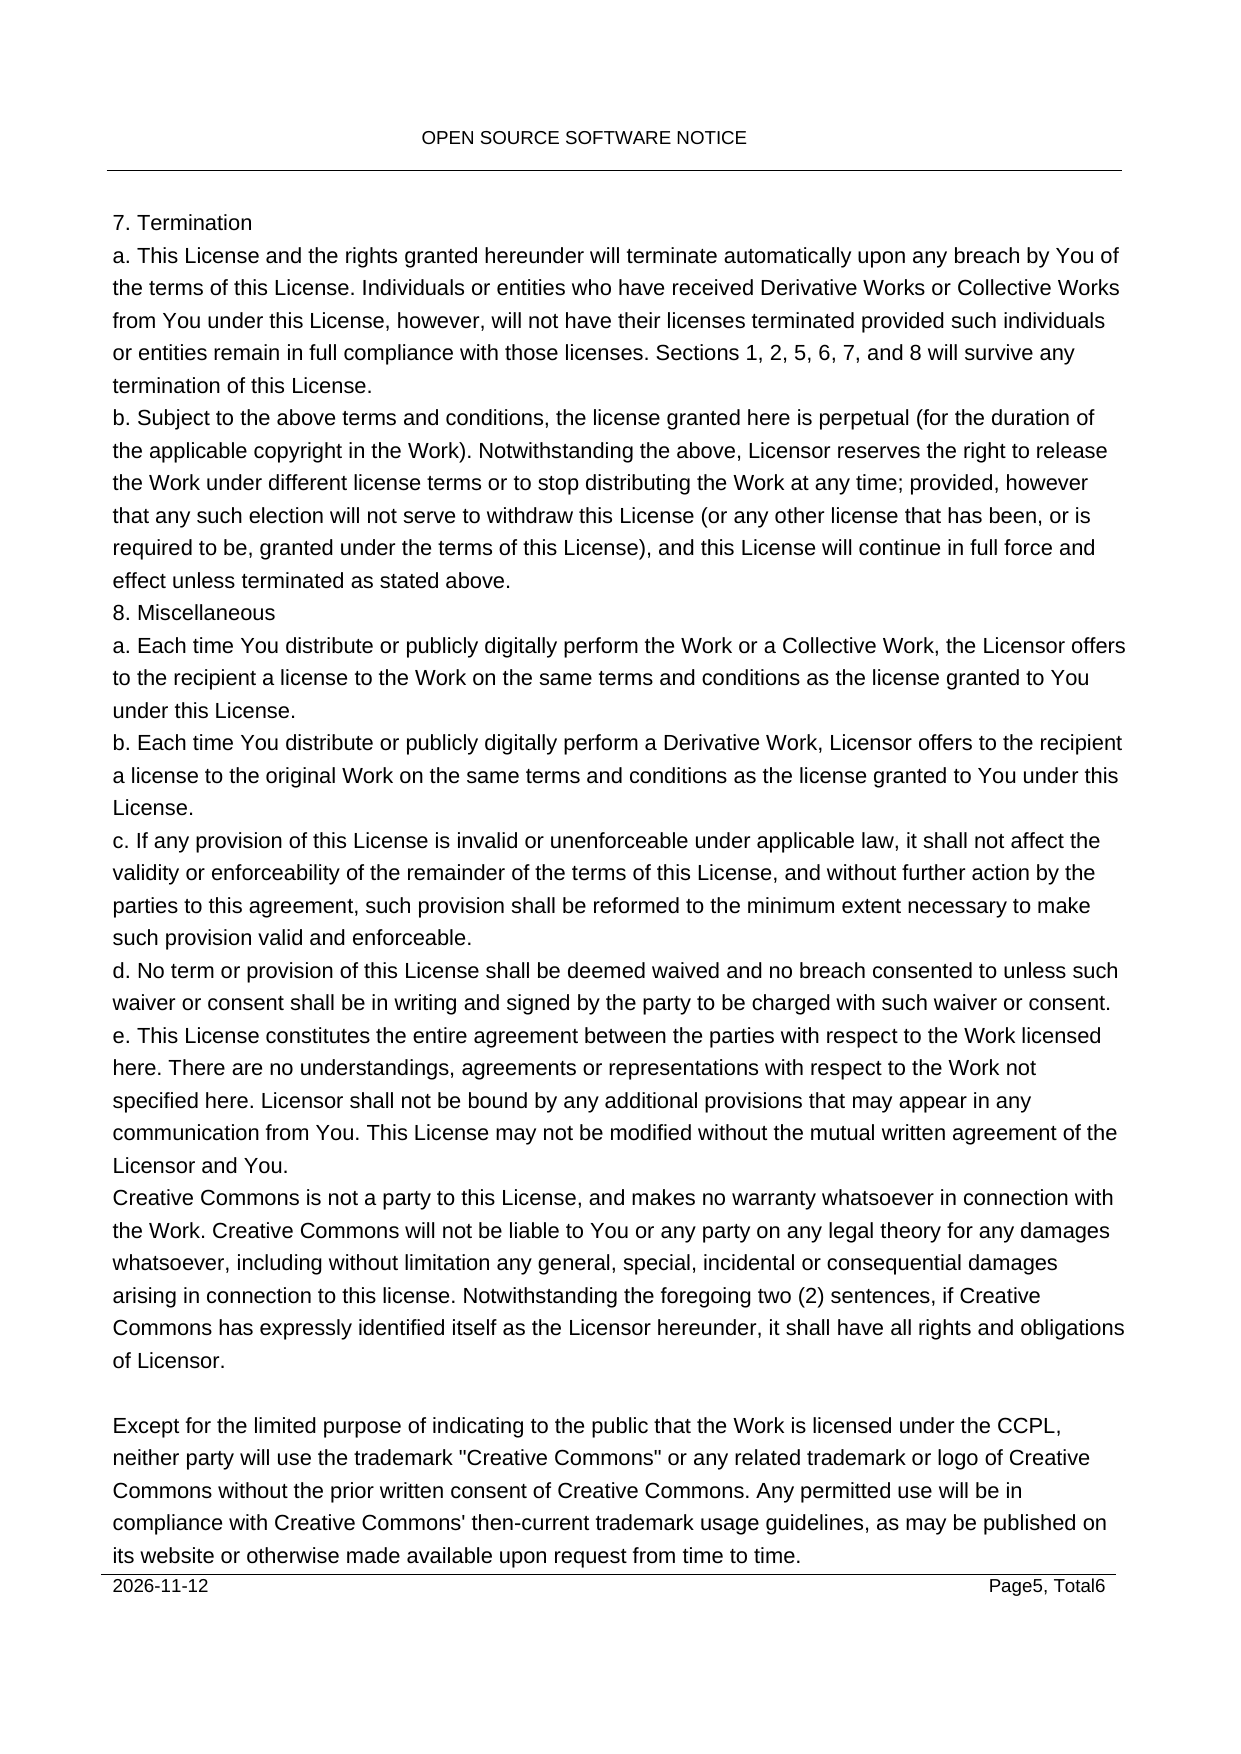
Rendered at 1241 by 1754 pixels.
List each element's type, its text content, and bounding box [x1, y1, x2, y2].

text b. Each time You distribute or publicly digitally perform a Derivative Work, Licensor offers to the recipient a license to the original Work on the same terms and conditions as the license granted to You under this License. [112, 726, 1128, 824]
text 7. Termination [112, 206, 1128, 239]
text b. Subject to the above terms and conditions, the license granted here is perpetual (for the duration of the applicable copyright in the Work). Notwithstanding the above, Licensor reserves the right to release the Work under different license terms or to stop distributing the Work at any time; provided, however that any such election will not serve to withdraw this License (or any other license that has been, or is required to be, granted under the terms of this License), and this License will continue in full force and effect unless terminated as stated above. [112, 401, 1128, 596]
text a. This License and the rights granted hereunder will terminate automatically upon any breach by You of the terms of this License. Individuals or entities who have received Derivative Works or Collective Works from You under this License, however, will not have their licenses terminated provided such individuals or entities remain in full compliance with those licenses. Sections 1, 2, 5, 6, 7, and 8 will survive any termination of this License. [112, 239, 1128, 401]
text e. This License constitutes the entire agreement between the parties with respect to the Work licensed here. There are no understandings, agreements or representations with respect to the Work not specified here. Licensor shall not be bound by any additional provisions that may appear in any communication from You. This License may not be modified without the mutual written agreement of the Licensor and You. [112, 1019, 1128, 1181]
text 8. Miscellaneous [112, 596, 1128, 629]
text d. No term or provision of this License shall be deemed waived and no breach consented to unless such waiver or consent shall be in writing and signed by the party to be charged with such waiver or consent. [112, 954, 1128, 1019]
text a. Each time You distribute or publicly digitally perform the Work or a Collective Work, the Licensor offers to the recipient a license to the Work on the same terms and conditions as the license granted to You under this License. [112, 629, 1128, 726]
text c. If any provision of this License is invalid or unenforceable under applicable law, it shall not affect the validity or enforceability of the remainder of the terms of this License, and without further action by the parties to this agreement, such provision shall be reformed to the minimum extent necessary to make such provision valid and enforceable. [112, 824, 1128, 954]
text Except for the limited purpose of indicating to the public that the Work is licensed under the CCPL, neither party will use the trademark "Creative Commons" or any related trademark or logo of Creative Commons without the prior written consent of Creative Commons. Any permitted use will be in compliance with Creative Commons' then-current trademark usage guidelines, as may be published on its website or otherwise made available upon request from time to time. [112, 1409, 1128, 1571]
text Creative Commons is not a party to this License, and makes no warranty whatsoever in connection with the Work. Creative Commons will not be liable to You or any party on any legal theory for any damages whatsoever, including without limitation any general, special, incidental or consequential damages arising in connection to this license. Notwithstanding the foregoing two (2) sentences, if Creative Commons has expressly identified itself as the Licensor hereunder, it shall have all rights and obligations of Licensor. [112, 1181, 1128, 1376]
